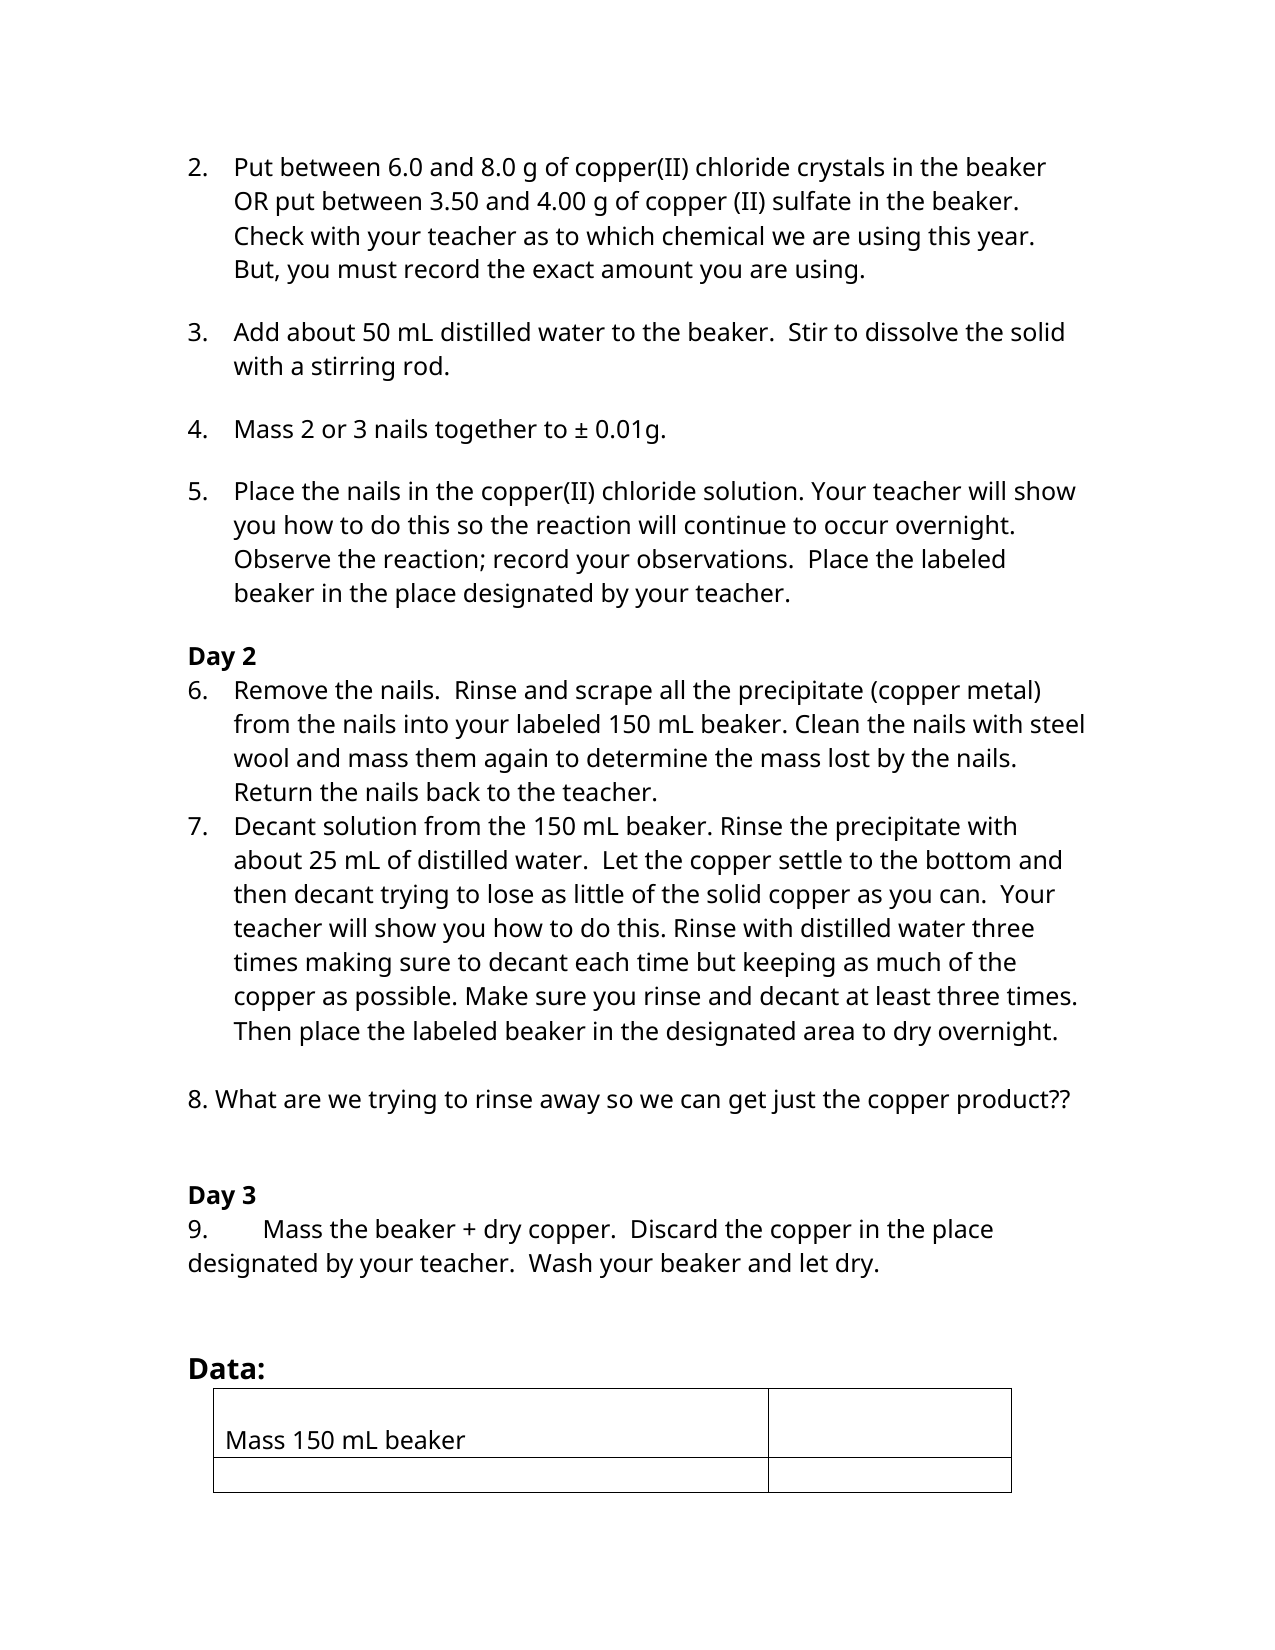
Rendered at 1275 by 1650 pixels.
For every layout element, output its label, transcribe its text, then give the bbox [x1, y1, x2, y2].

text 9. Mass the beaker + dry copper. Discard the copper in the place designated by your teacher. Wash your beaker and let dry. [187, 1212, 1087, 1280]
text 3. Add about 50 mL distilled water to the beaker. Stir to dissolve the solid with a stirring rod. [187, 315, 1087, 383]
text 4. Mass 2 or 3 nails together to ± 0.01g. [187, 411, 1087, 445]
text 2. Put between 6.0 and 8.0 g of copper(II) chloride crystals in the beaker OR put between 3.50 and 4.00 g of copper (II) sulfate in the beaker. Check with your teacher as to which chemical we are using this year. But, you must record the exact amount you are using. [187, 150, 1087, 286]
text 7. Decant solution from the 150 mL beaker. Rinse the precipitate with about 25 mL of distilled water. Let the copper settle to the bottom and then decant trying to lose as little of the solid copper as you can. Your teacher will show you how to do this. Rinse with distilled water three times making sure to decant each time but keeping as much of the copper as possible. Make sure you rinse and decant at least three times. Then place the labeled beaker in the designated area to dry overnight. [187, 809, 1087, 1047]
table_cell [214, 1458, 768, 1492]
text Day 2 [187, 638, 1087, 672]
text 8. What are we trying to rinse away so we can get just the copper product?? [187, 1081, 1087, 1115]
subtitle Day 3 [187, 1178, 1087, 1212]
table_header Mass 150 mL beaker [214, 1389, 768, 1457]
subtitle Data: [187, 1348, 1087, 1388]
table_header [769, 1389, 1011, 1457]
text 6. Remove the nails. Rinse and scrape all the precipitate (copper metal) from the nails into your labeled 150 mL beaker. Clean the nails with steel wool and mass them again to determine the mass lost by the nails. Return the nails back to the teacher. [187, 672, 1087, 809]
text 5. Place the nails in the copper(II) chloride solution. Your teacher will show you how to do this so the reaction will continue to occur overnight. Observe the reaction; record your observations. Place the labeled beaker in the place designated by your teacher. [187, 474, 1087, 610]
table_cell [769, 1458, 1011, 1492]
